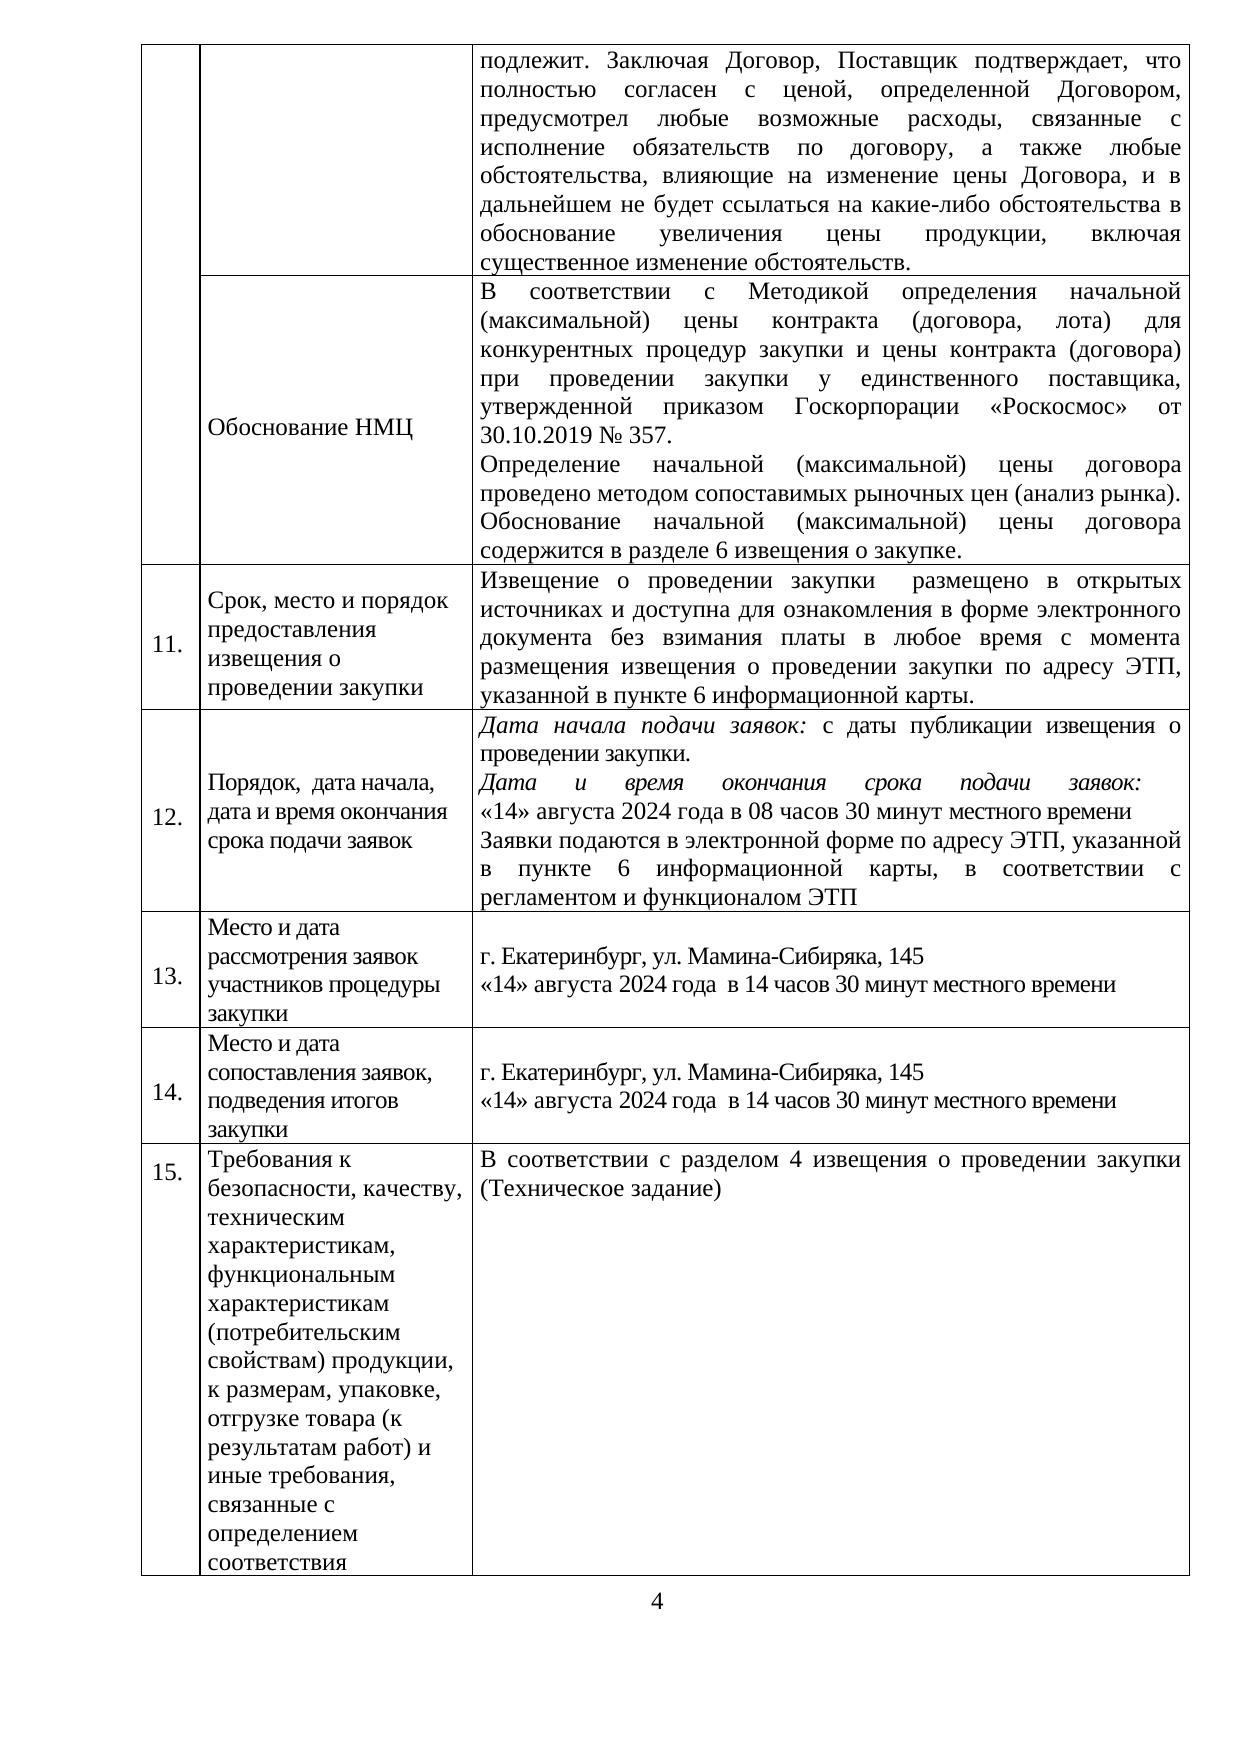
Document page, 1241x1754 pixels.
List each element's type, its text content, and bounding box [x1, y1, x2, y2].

table_cell Извещение о проведении закупки размещено в открытых источниках и доступна для ознакомления в форме электронного документа без взимания платы в любое время с момента размещения извещения о проведении закупки по адресу ЭТП, указанной в пункте 6 информационной карты. [473, 565, 1189, 709]
table_cell [142, 1028, 199, 1143]
table_cell Дата начала подачи заявок: с даты публикации извещения о проведении закупки. Дата и время окончания срока подачи заявок: «14» августа 2024 года в 08 часов 30 минут местного времени Заявки подаются в электронной форме по адресу ЭТП, указанной в пункте 6 информационной карты, в соответствии с регламентом и функционалом ЭТП [473, 710, 1189, 911]
table_cell Место и дата рассмотрения заявок участников процедуры закупки [201, 912, 472, 1027]
table_cell [142, 710, 199, 911]
table_cell [142, 912, 199, 1027]
table_cell Обоснование НМЦ [201, 276, 472, 564]
table_cell г. Екатеринбург, ул. Мамина-Сибиряка, 145 «14» августа 2024 года в 14 часов 30 минут местного времени [473, 912, 1189, 1027]
table_cell [142, 565, 199, 709]
table_cell В соответствии с Методикой определения начальной (максимальной) цены контракта (договора, лота) для конкурентных процедур закупки и цены контракта (договора) при проведении закупки у единственного поставщика, утвержденной приказом Госкорпорации «Роскосмос» от 30.10.2019 № 357. Определение начальной (максимальной) цены договора проведено методом сопоставимых рыночных цен (анализ рынка). Обоснование начальной (максимальной) цены договора содержится в разделе 6 извещения о закупке. [473, 276, 1189, 564]
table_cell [201, 1144, 472, 1575]
table_cell [142, 1144, 199, 1575]
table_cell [201, 45, 472, 275]
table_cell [473, 1144, 1189, 1575]
table_cell г. Екатеринбург, ул. Мамина-Сибиряка, 145 «14» августа 2024 года в 14 часов 30 минут местного времени [473, 1028, 1189, 1143]
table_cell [473, 45, 1189, 275]
table_cell Порядок, дата начала, дата и время окончания срока подачи заявок [201, 710, 472, 911]
table_cell Срок, место и порядок предоставления извещения о проведении закупки [201, 565, 472, 709]
table_cell Место и дата сопоставления заявок, подведения итогов закупки [201, 1028, 472, 1143]
